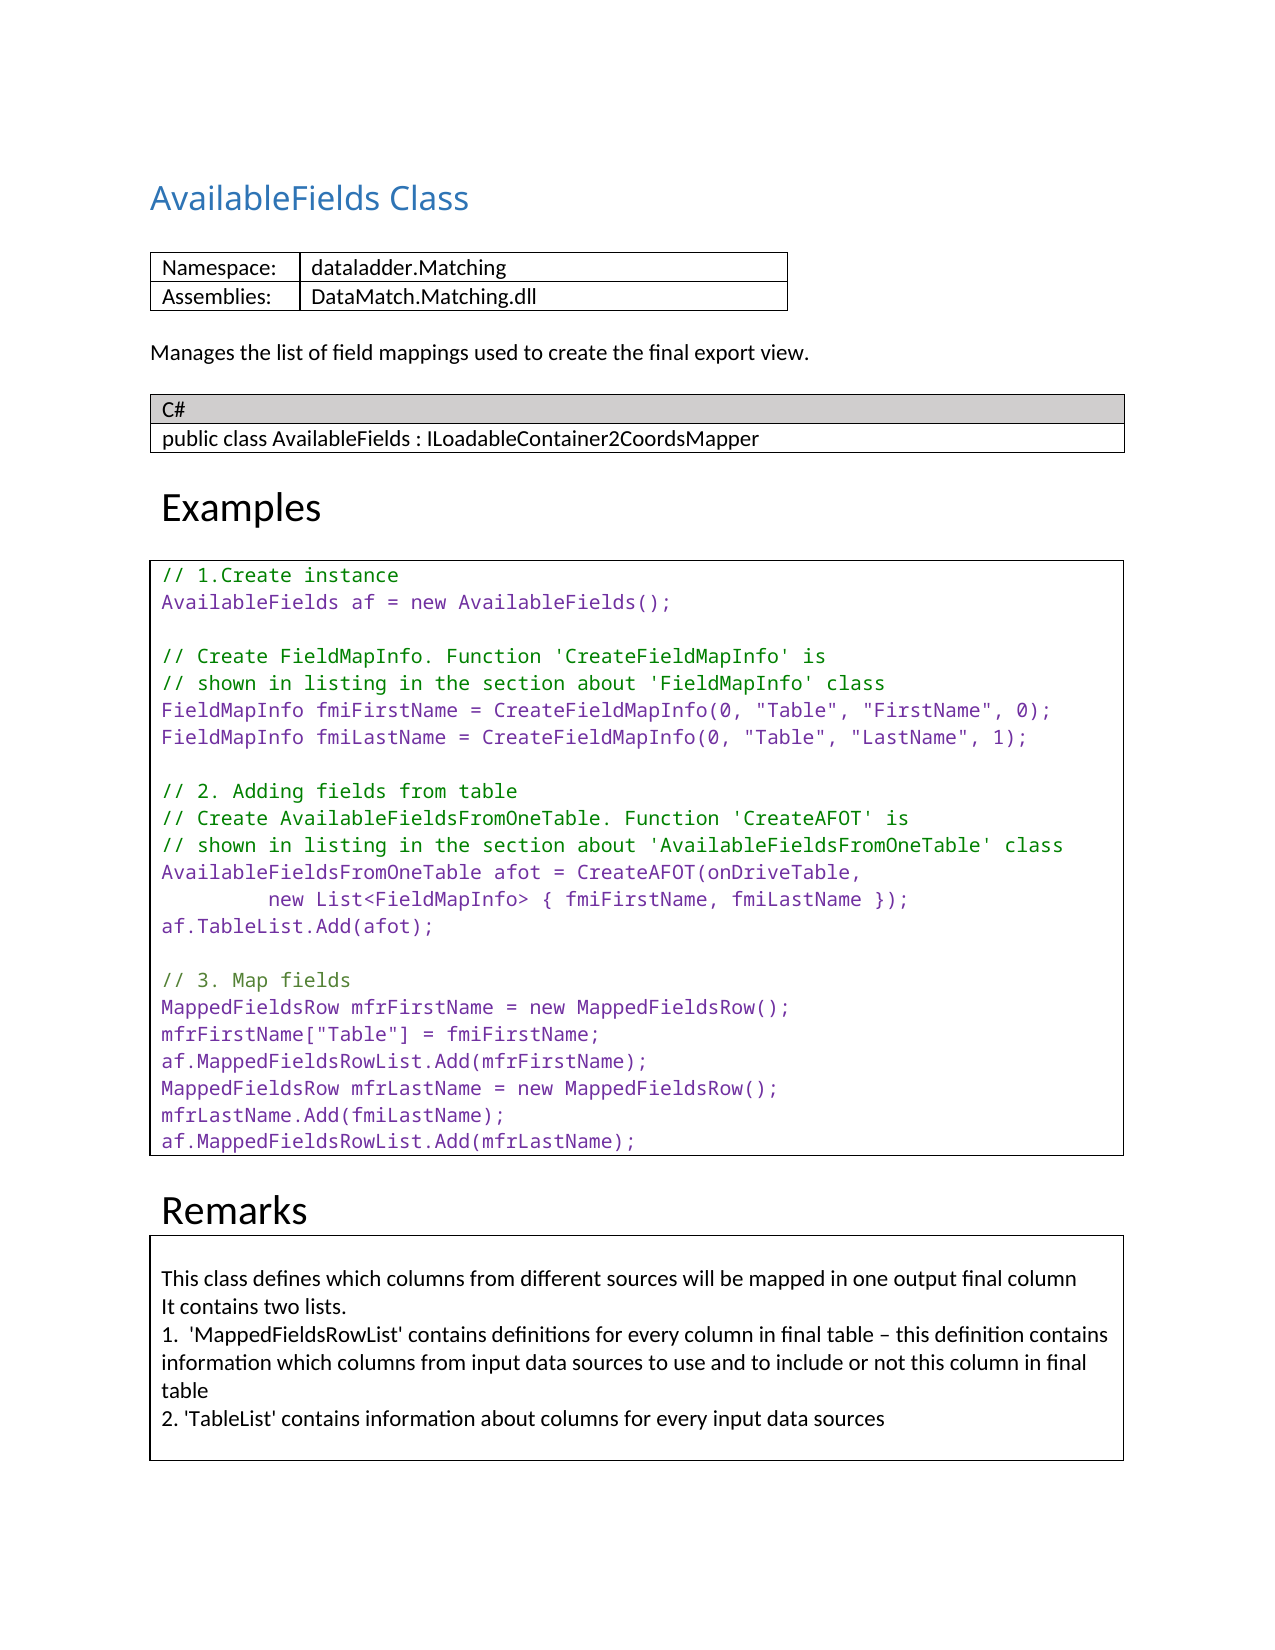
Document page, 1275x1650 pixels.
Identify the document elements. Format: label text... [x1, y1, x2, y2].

subtitle AvailableFields Class [150, 175, 1125, 220]
table_cell DataMatch.Matching.dll [301, 282, 787, 310]
table_cell Assemblies: [151, 282, 299, 310]
table_header dataladder.Matching [301, 253, 787, 281]
table_cell This class defines which columns from different sources will be mapped in one output final column It contains two lists. 1. 'MappedFieldsRowList' contains definitions for every column in final table – this definition contains information which columns from input data sources to use and to include or not this column in final table 2. 'TableList' contains information about columns for every input data sources [151, 1236, 1123, 1460]
table_cell public class AvailableFields : ILoadableContainer2CoordsMapper [151, 424, 1124, 452]
table_header C# [151, 395, 1124, 423]
text Manages the list of field mappings used to create the final export view. [150, 338, 1125, 366]
table_header Remarks [150, 1184, 1124, 1235]
table_header Examples [150, 481, 1124, 560]
table_cell // 1.Create instance AvailableFields af = new AvailableFields(); // Create FieldMapInfo. Function 'CreateFieldMapInfo' is // shown in listing in the section about 'FieldMapInfo' class FieldMapInfo fmiFirstName = CreateFieldMapInfo(0, "Table", "FirstName", 0); FieldMapInfo fmiLastName = CreateFieldMapInfo(0, "Table", "LastName", 1); // 2. Adding fields from table // Create AvailableFieldsFromOneTable. Function 'CreateAFOT' is // shown in listing in the section about 'AvailableFieldsFromOneTable' class AvailableFieldsFromOneTable afot = CreateAFOT(onDriveTable, new List<FieldMapInfo> { fmiFirstName, fmiLastName }); af.TableList.Add(afot); // 3. Map fields MappedFieldsRow mfrFirstName = new MappedFieldsRow(); mfrFirstName["Table"] = fmiFirstName; af.MappedFieldsRowList.Add(mfrFirstName); MappedFieldsRow mfrLastName = new MappedFieldsRow(); mfrLastName.Add(fmiLastName); af.MappedFieldsRowList.Add(mfrLastName); [151, 561, 1123, 1155]
table_header Namespace: [151, 253, 299, 281]
